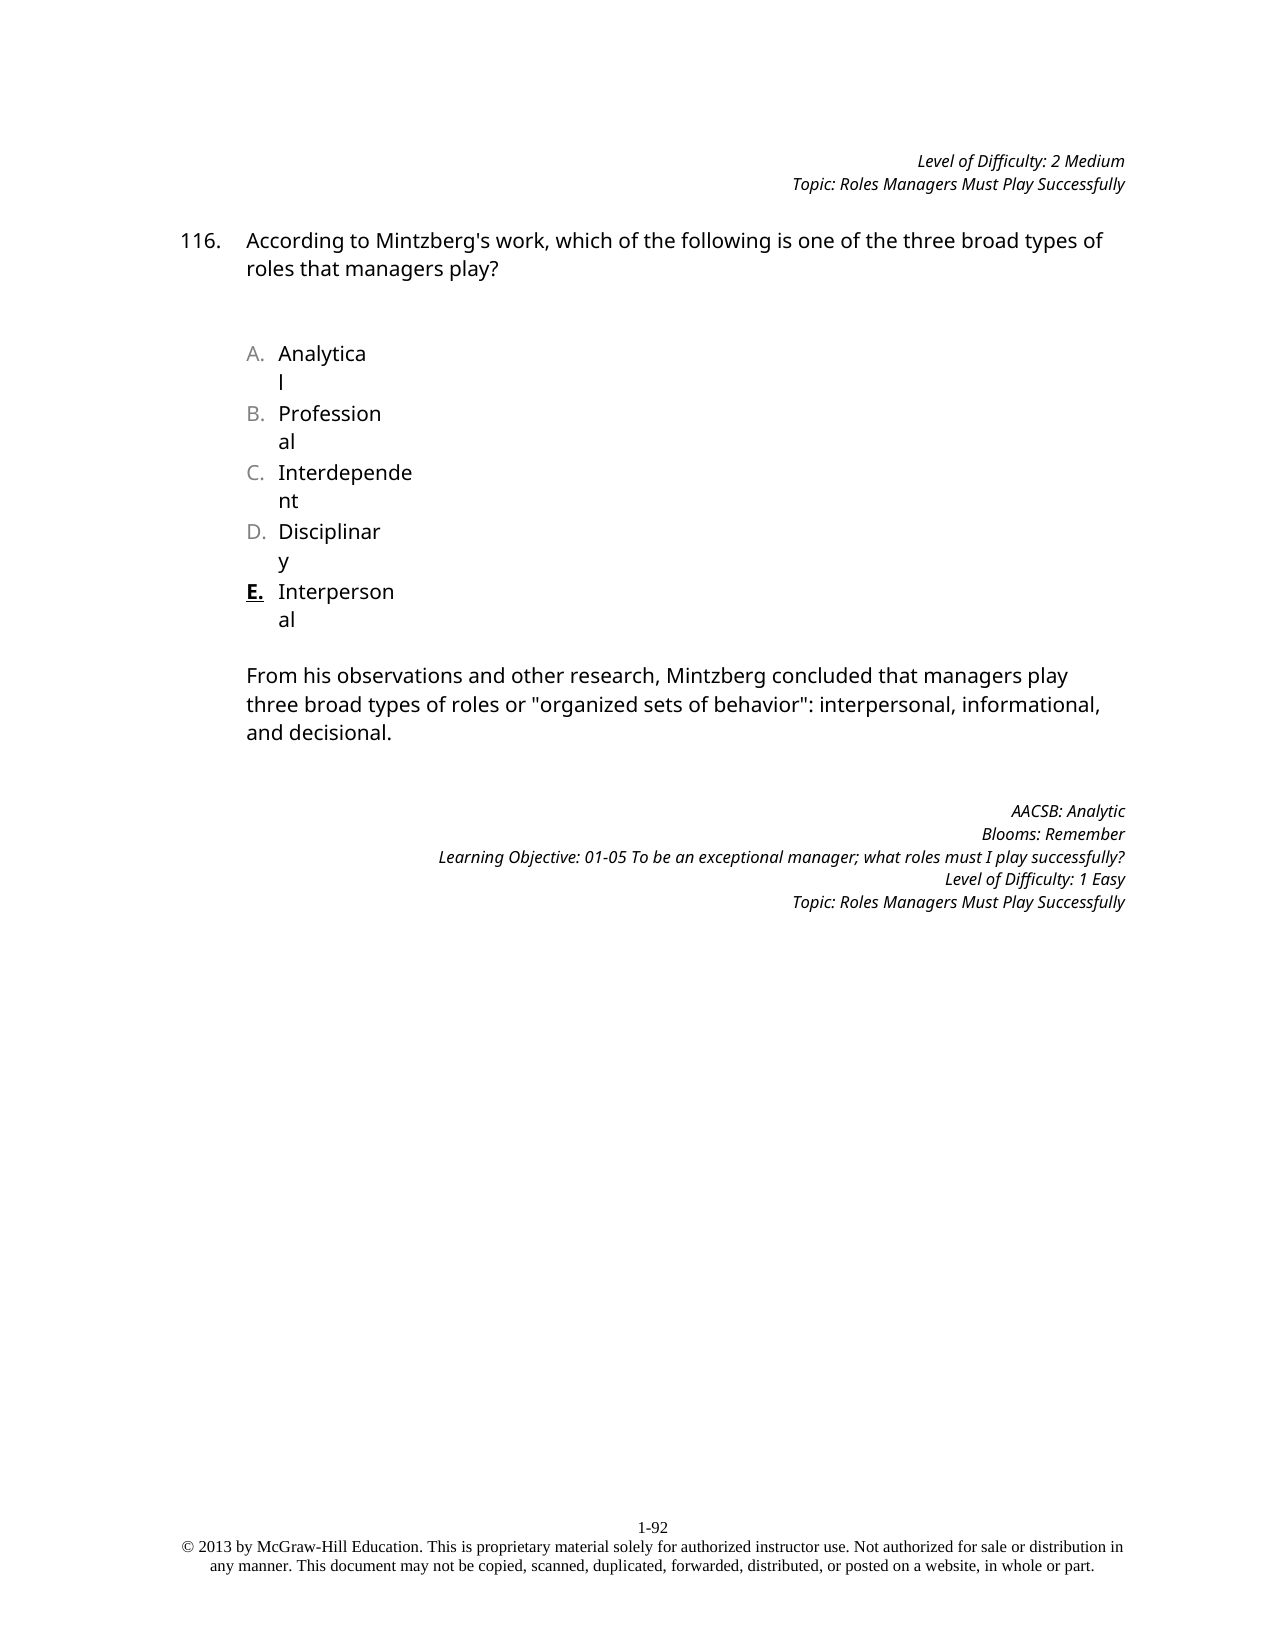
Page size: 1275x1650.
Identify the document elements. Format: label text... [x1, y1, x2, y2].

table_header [180, 150, 1125, 223]
table_header AACSB: Analytic Blooms: Remember Learning Objective: 01-05 To be an exceptional manager; what roles must I play successfully? Level of Difficulty: 1 Easy Topic: Roles Managers Must Play Successfully [180, 800, 1125, 941]
table_header 116. [180, 226, 246, 774]
table_header According to Mintzberg's work, which of the following is one of the three broad types of roles that managers play? From his observations and other research, Mintzberg concluded that managers play three broad types of roles or "organized sets of behavior": interpersonal, informational, and decisional. [246, 226, 1125, 774]
